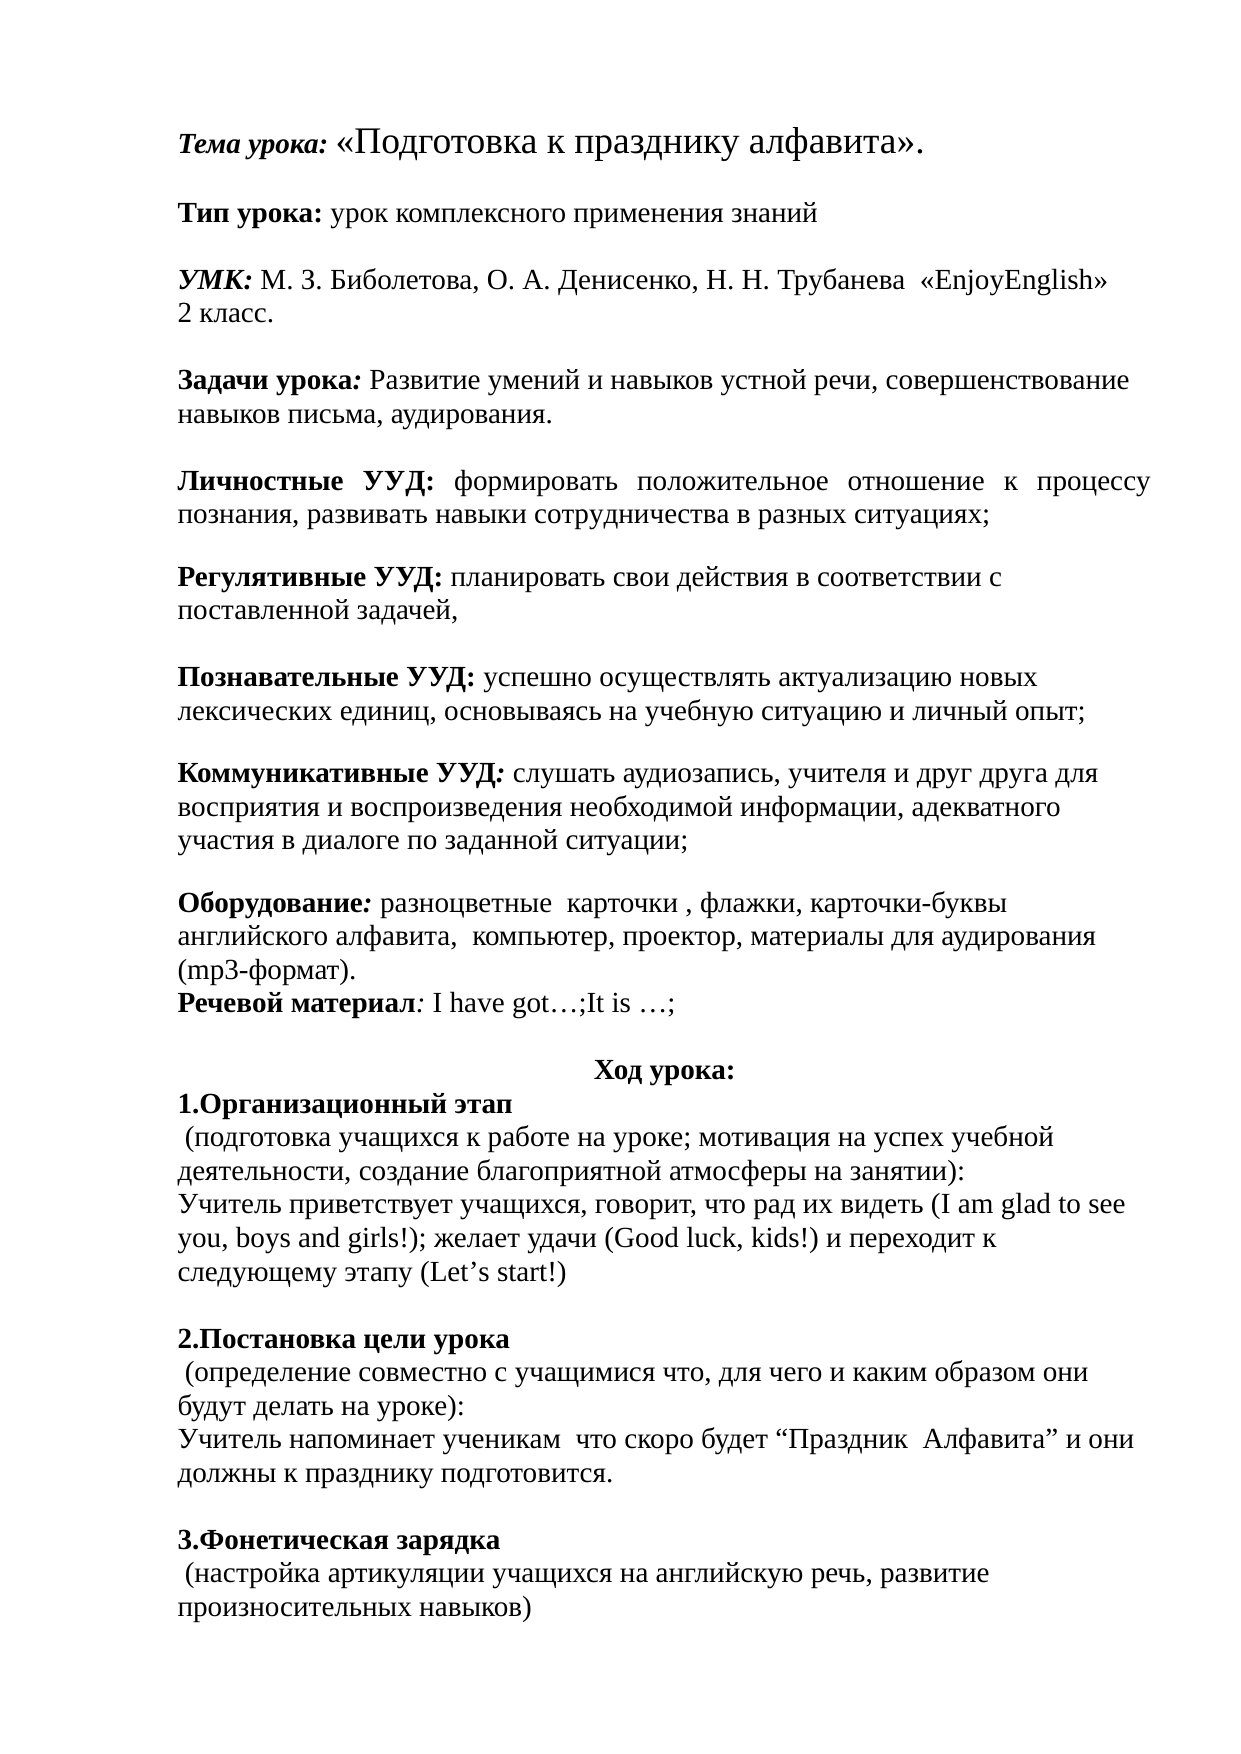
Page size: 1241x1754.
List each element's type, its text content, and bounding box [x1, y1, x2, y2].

text 3.Фонетическая зарядка [177, 1522, 1152, 1556]
text Коммуникативные УУД: слушать аудиозапись, учителя и друг друга для восприятия и воспроизведения необходимой информации, адекватного участия в диалоге по заданной ситуации; [177, 755, 1152, 856]
text (подготовка учащихся к работе на уроке; мотивация на успех учебной деятельности, создание благоприятной атмосферы на занятии): [177, 1119, 1152, 1187]
text Тема урока: «Подготовка к празднику алфавита». [177, 118, 1152, 161]
text Учитель напоминает ученикам что скоро будет “Праздник Алфавита” и они должны к празднику подготовится. [177, 1421, 1152, 1488]
text Оборудование: разноцветные карточки , флажки, карточки-буквы английского алфавита, компьютер, проектор, материалы для аудирования (mp3-формат). [177, 885, 1152, 985]
text Учитель приветствует учащихся, говорит, что рад их видеть (I am glad to see you, boys and girls!); желает удачи (Good luck, kids!) и переходит к следующему этапу (Let’s start!) [177, 1187, 1152, 1287]
text Регулятивные УУД: планировать свои действия в соответствии с поставленной задачей, [177, 559, 1152, 626]
text (определение совместно с учащимися что, для чего и каким образом они будут делать на уроке): [177, 1354, 1152, 1421]
text Тип урока: урок комплексного применения знаний [177, 195, 1152, 228]
text 1.Организационный этап [177, 1086, 1152, 1119]
text Личностные УУД: формировать положительное отношение к процессу познания, развивать навыки сотрудничества в разных ситуациях; [177, 463, 1152, 530]
text Задачи урока: Развитие умений и навыков устной речи, совершенствование навыков письма, аудирования. [177, 362, 1152, 429]
text Речевой материал: I have got…;It is …; [177, 985, 1152, 1019]
text 2 класс. [177, 295, 1152, 329]
text (настройка артикуляции учащихся на английскую речь, развитие произносительных навыков) [177, 1556, 1152, 1623]
text 2.Постановка цели урока [177, 1321, 1152, 1354]
text Познавательные УУД: успешно осуществлять актуализацию новых лексических единиц, основываясь на учебную ситуацию и личный опыт; [177, 659, 1152, 727]
text УМК: М. З. Биболетова, О. А. Денисенко, Н. Н. Трубанева «EnjoyEnglish» [177, 262, 1152, 295]
text Ход урока: [177, 1052, 1152, 1086]
